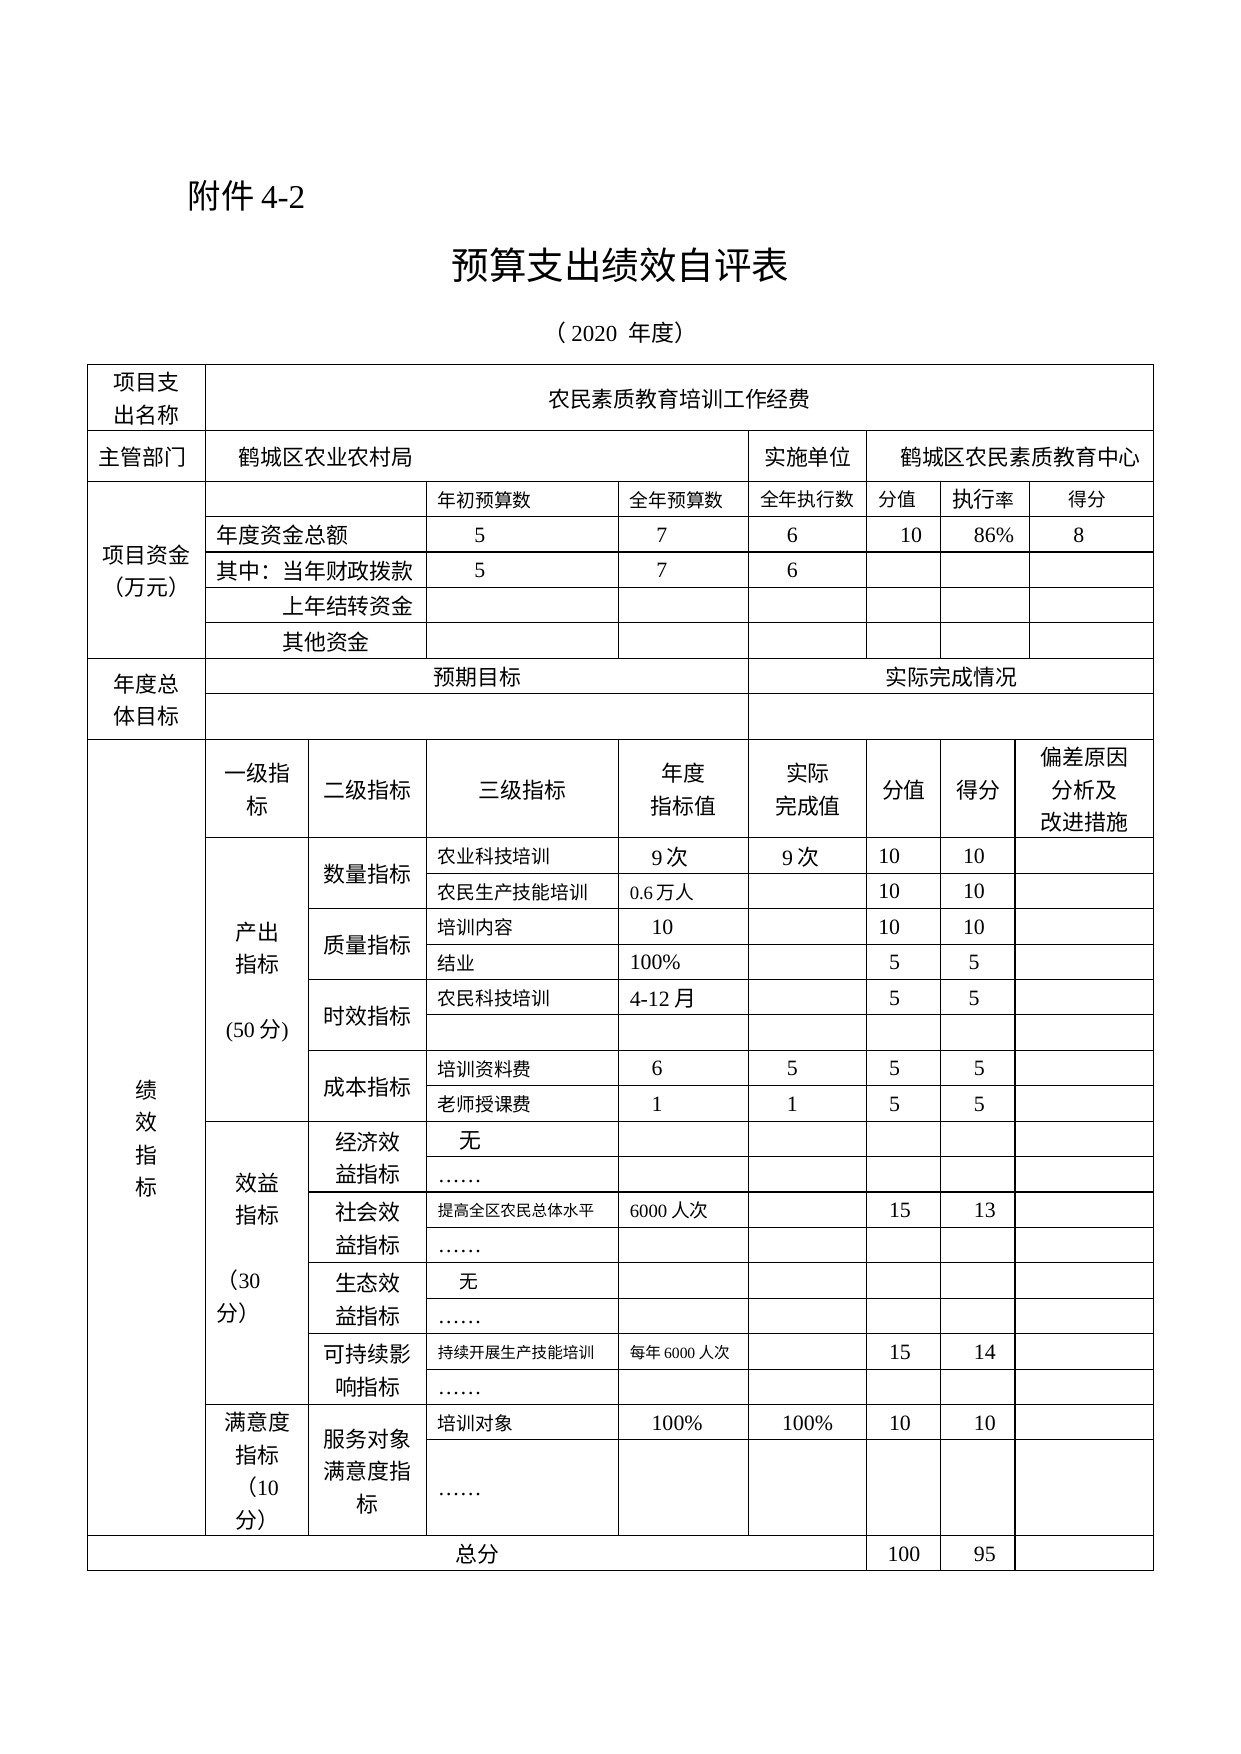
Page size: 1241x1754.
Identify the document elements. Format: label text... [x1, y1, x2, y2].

table_cell 数量指标 [309, 838, 426, 908]
table_cell [749, 623, 866, 658]
table_cell 5 [867, 1051, 940, 1085]
table_cell 实施单位 [749, 431, 866, 481]
table_cell [619, 1370, 748, 1404]
table_cell 10 [867, 1405, 940, 1439]
table_cell 得分 [1030, 482, 1153, 516]
table_cell 结业 [427, 945, 618, 979]
table_cell [749, 1263, 866, 1298]
table_cell [1016, 1334, 1153, 1368]
table_cell [867, 1122, 940, 1156]
table_cell 5 [941, 1086, 1014, 1121]
table_cell 其中：当年财政拨款 [206, 553, 426, 587]
table_cell 10 [941, 909, 1014, 943]
table_cell 执行率 [941, 482, 1029, 516]
table_cell [941, 588, 1029, 622]
table_cell …… [427, 1440, 618, 1535]
table_cell 主管部门 [88, 431, 205, 481]
table_cell [867, 1440, 940, 1535]
table_cell 可持续影响指标 [309, 1334, 426, 1404]
table_cell [867, 1299, 940, 1333]
table_cell 培训内容 [427, 909, 618, 943]
table_cell 6 [619, 1051, 748, 1085]
table_cell [749, 694, 1153, 739]
table_cell [941, 1370, 1014, 1404]
table_cell [941, 1122, 1014, 1156]
table_cell [749, 1193, 866, 1227]
table_cell 86% [941, 517, 1029, 551]
table_cell 10 [941, 838, 1014, 873]
table_cell 15 [867, 1193, 940, 1227]
table_cell 年度 指标值 [619, 740, 748, 837]
table_cell 100% [619, 1405, 748, 1439]
table_cell [619, 623, 748, 658]
table_cell [749, 1370, 866, 1404]
table_cell [206, 694, 748, 739]
table_cell 年初预算数 [427, 482, 618, 516]
table_cell [867, 588, 940, 622]
table_cell [619, 1015, 748, 1050]
table_cell [749, 1440, 866, 1535]
table_cell 预期目标 [206, 659, 748, 693]
table_cell 10 [867, 874, 940, 908]
table_cell 成本指标 [309, 1051, 426, 1121]
table_cell 10 [867, 838, 940, 873]
table_cell 15 [867, 1334, 940, 1368]
table_cell …… [427, 1228, 618, 1262]
table_cell 5 [867, 1086, 940, 1121]
table_cell 效益 指标 （30分） [206, 1122, 308, 1404]
table_cell [1016, 1299, 1153, 1333]
table_cell [749, 909, 866, 943]
table_cell [1030, 623, 1153, 658]
table_cell [867, 1263, 940, 1298]
table_cell 实际 完成值 [749, 740, 866, 837]
table_cell [1016, 1405, 1153, 1439]
table_cell 1 [749, 1086, 866, 1121]
table_header 预算支出绩效自评表 [87, 227, 1153, 299]
table_cell 经济效 益指标 [309, 1122, 426, 1191]
table_cell 10 [941, 1405, 1014, 1439]
table_cell 5 [941, 1051, 1014, 1085]
table_cell 5 [867, 945, 940, 979]
table_cell 老师授课费 [427, 1086, 618, 1121]
table_cell 偏差原因 分析及 改进措施 [1016, 740, 1153, 837]
table_cell 9次 [619, 838, 748, 873]
table_cell [619, 1157, 748, 1191]
table_cell 9次 [749, 838, 866, 873]
table_cell 上年结转资金 [206, 588, 426, 622]
table_cell 满意度 指标 （10分） [206, 1405, 308, 1535]
table_cell [1030, 588, 1153, 622]
table_cell 产出 指标 (50分) [206, 838, 308, 1121]
table_cell 培训资料费 [427, 1051, 618, 1085]
table_cell [749, 1015, 866, 1050]
table_cell [619, 1263, 748, 1298]
table_cell [749, 1228, 866, 1262]
table_cell [867, 1370, 940, 1404]
table_cell 10 [867, 909, 940, 943]
table_cell [867, 553, 940, 587]
table_cell [619, 1228, 748, 1262]
table_cell [1016, 909, 1153, 943]
table_cell 年度总 体目标 [88, 659, 205, 739]
table_cell 5 [427, 553, 618, 587]
table_cell [1016, 1015, 1153, 1050]
table_cell [749, 1157, 866, 1191]
table_cell 100 [867, 1536, 940, 1570]
table_cell 5 [867, 980, 940, 1014]
table_cell 10 [941, 874, 1014, 908]
table_cell 8 [1030, 517, 1153, 551]
table_cell 农业科技培训 [427, 838, 618, 873]
table_cell 其他资金 [206, 623, 426, 658]
table_cell [941, 1440, 1014, 1535]
table_cell 7 [619, 553, 748, 587]
table_cell [1016, 1440, 1153, 1535]
table_cell [749, 1299, 866, 1333]
table_cell 农民科技培训 [427, 980, 618, 1014]
table_cell 1 [619, 1086, 748, 1121]
table_cell [941, 553, 1029, 587]
table_cell 95 [941, 1536, 1014, 1570]
table_cell 4-12月 [619, 980, 748, 1014]
table_cell [1016, 945, 1153, 979]
table_cell 5 [749, 1051, 866, 1085]
table_cell 全年预算数 [619, 482, 748, 516]
table_cell 时效指标 [309, 980, 426, 1050]
table_cell [941, 1263, 1014, 1298]
table_cell [619, 588, 748, 622]
table_cell [427, 1015, 618, 1050]
table_cell [1016, 838, 1153, 873]
table_cell [1016, 1122, 1153, 1156]
table_cell [619, 1122, 748, 1156]
table_cell 一级指标 [206, 740, 308, 837]
table_cell …… [427, 1157, 618, 1191]
table_cell …… [427, 1299, 618, 1333]
table_cell [749, 588, 866, 622]
table_cell 分值 [867, 740, 940, 837]
table_cell 得分 [941, 740, 1014, 837]
table_cell [619, 1299, 748, 1333]
table_cell 6 [749, 517, 866, 551]
table_cell 三级指标 [427, 740, 618, 837]
table_cell 农民素质教育培训工作经费 [206, 365, 1153, 430]
table_cell 质量指标 [309, 909, 426, 979]
table_cell [941, 1015, 1014, 1050]
table_cell [1016, 1536, 1153, 1570]
table_cell [941, 1228, 1014, 1262]
table_cell 鹤城区农业农村局 [206, 431, 748, 481]
table_cell 每年6000人次 [619, 1334, 748, 1368]
table_cell 100% [749, 1405, 866, 1439]
table_cell [619, 1440, 748, 1535]
table_cell 13 [941, 1193, 1014, 1227]
table_cell [867, 1228, 940, 1262]
table_cell 服务对象满意度指标 [309, 1405, 426, 1535]
table_cell [206, 482, 426, 516]
table_cell [941, 1157, 1014, 1191]
table_cell 提高全区农民总体水平 [427, 1193, 618, 1227]
table_cell [1016, 1193, 1153, 1227]
table_cell [867, 1015, 940, 1050]
table_cell 0.6万人 [619, 874, 748, 908]
table_cell 项目支 出名称 [88, 365, 205, 430]
table_cell 7 [619, 517, 748, 551]
table_cell 无 [427, 1122, 618, 1156]
table_cell 项目资金 （万元） [88, 482, 205, 658]
table_cell 农民生产技能培训 [427, 874, 618, 908]
table_cell 社会效 益指标 [309, 1193, 426, 1262]
table_cell 10 [619, 909, 748, 943]
table_cell 全年执行数 [749, 482, 866, 516]
table_cell 生态效 益指标 [309, 1263, 426, 1333]
table_cell [867, 623, 940, 658]
table_cell [1016, 1086, 1153, 1121]
table_cell 二级指标 [309, 740, 426, 837]
table_cell [749, 945, 866, 979]
table_cell 实际完成情况 [749, 659, 1153, 693]
table_cell 5 [941, 980, 1014, 1014]
table_cell [749, 874, 866, 908]
table_cell [1016, 980, 1153, 1014]
table_cell 持续开展生产技能培训 [427, 1334, 618, 1368]
table_cell [427, 623, 618, 658]
table_cell [867, 1157, 940, 1191]
table_cell [749, 1122, 866, 1156]
table_cell 100% [619, 945, 748, 979]
table_cell [941, 623, 1029, 658]
table_cell [1016, 1051, 1153, 1085]
table_cell [1016, 1263, 1153, 1298]
table_cell 年度资金总额 [206, 517, 426, 551]
table_cell [427, 588, 618, 622]
table_cell [1016, 1370, 1153, 1404]
table_cell （ 2020 年度） [87, 299, 1153, 364]
table_cell [749, 1334, 866, 1368]
table_cell 6 [749, 553, 866, 587]
table_cell 培训对象 [427, 1405, 618, 1439]
table_cell [1016, 874, 1153, 908]
table_cell 无 [427, 1263, 618, 1298]
table_cell [1016, 1228, 1153, 1262]
text 附件4-2 [187, 162, 1053, 227]
table_cell [749, 980, 866, 1014]
table_cell [1016, 1157, 1153, 1191]
table_cell 10 [867, 517, 940, 551]
table_cell 5 [427, 517, 618, 551]
table_cell 分值 [867, 482, 940, 516]
table_cell 绩 效 指 标 [88, 740, 205, 1535]
table_cell 鹤城区农民素质教育中心 [867, 431, 1153, 481]
table_cell …… [427, 1370, 618, 1404]
table_cell 14 [941, 1334, 1014, 1368]
table_cell [941, 1299, 1014, 1333]
table_cell 总分 [88, 1536, 866, 1570]
table_cell [1030, 553, 1153, 587]
table_cell 6000人次 [619, 1193, 748, 1227]
table_cell 5 [941, 945, 1014, 979]
